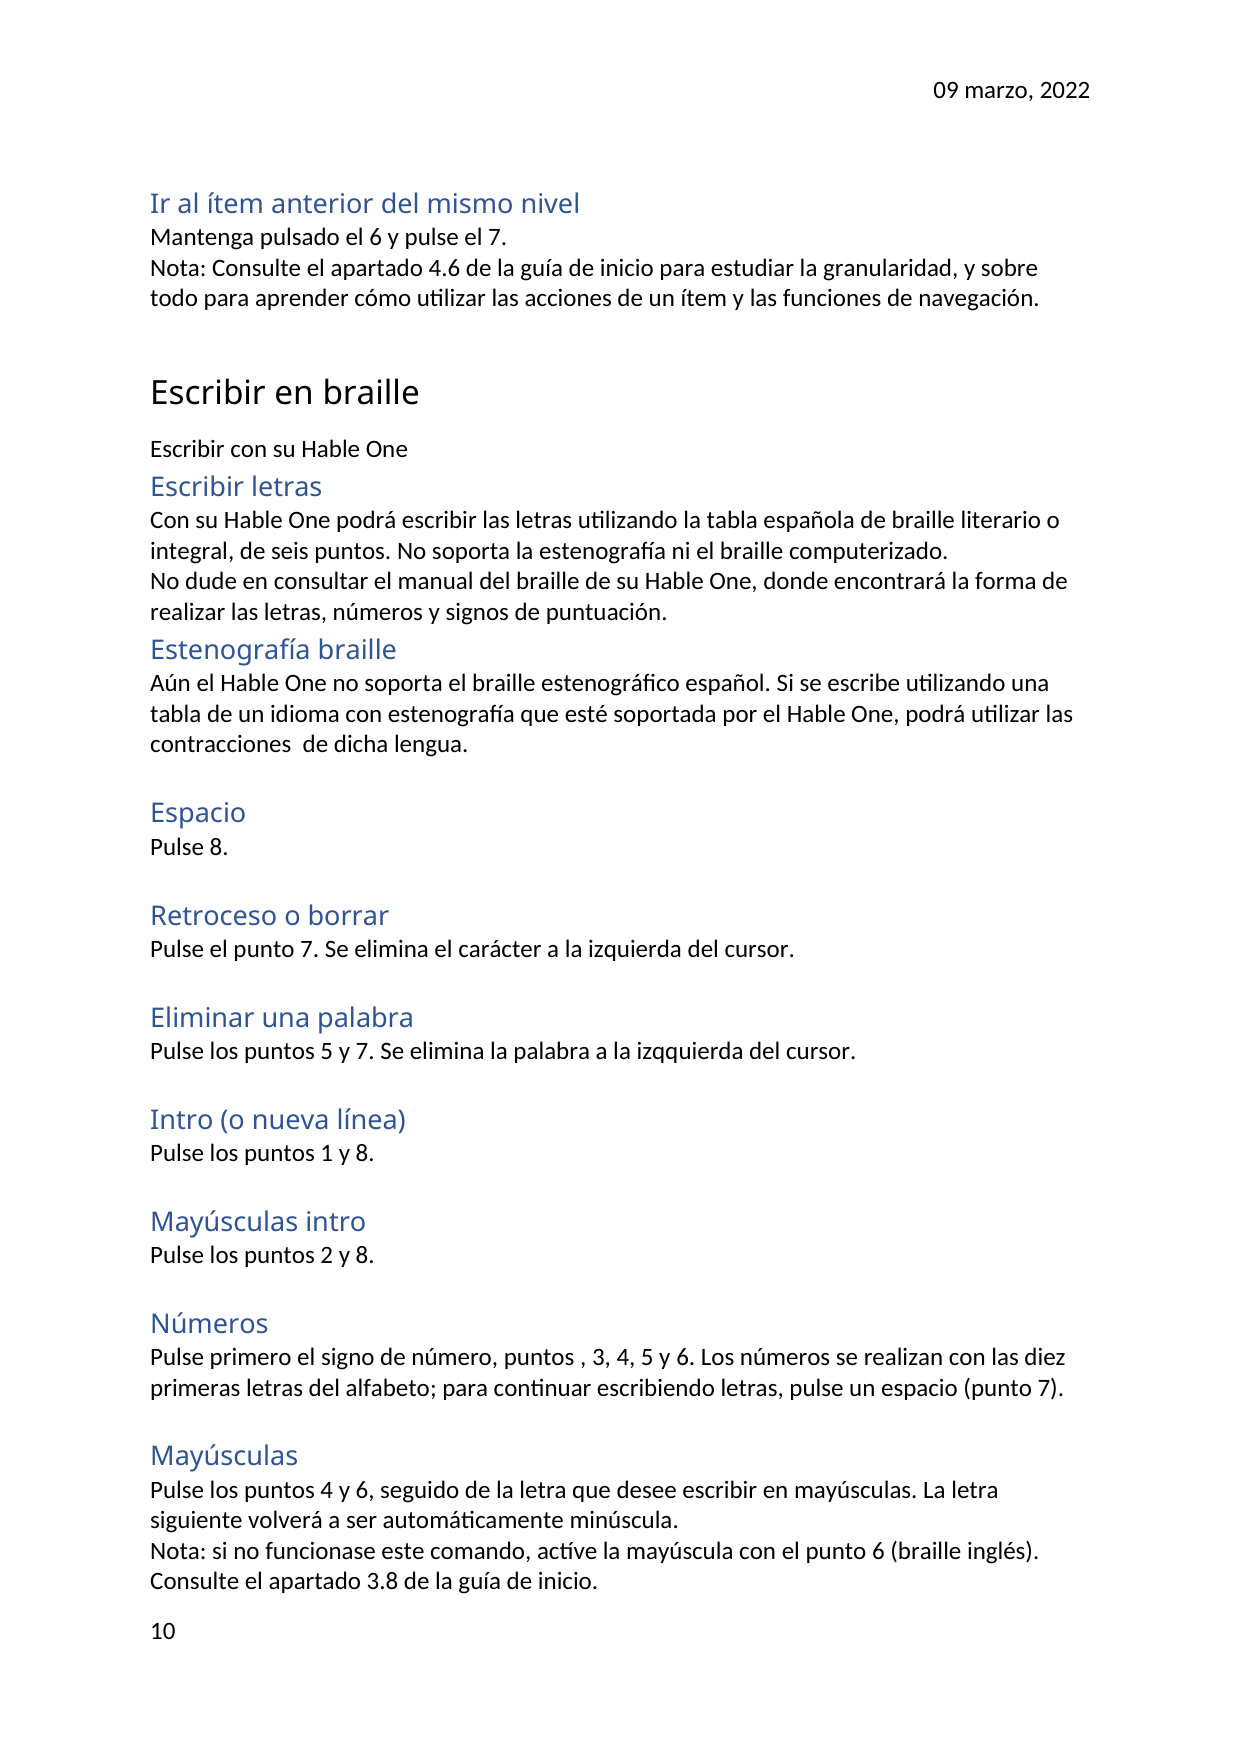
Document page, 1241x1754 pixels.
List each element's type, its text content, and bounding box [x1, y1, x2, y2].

text Nota: si no funcionase este comando, actíve la mayúscula con el punto 6 (braille inglés). Consulte el apartado 3.8 de la guía de inicio. [150, 1535, 1090, 1596]
text Aún el Hable One no soporta el braille estenográfico español. Si se escribe utilizando una tabla de un idioma con estenografía que esté soportada por el Hable One, podrá utilizar las contracciones de dicha lengua. [150, 668, 1090, 759]
text Pulse los puntos 1 y 8. [150, 1137, 1090, 1167]
text Pulse los puntos 5 y 7. Se elimina la palabra a la izqquierda del cursor. [150, 1035, 1090, 1065]
text Pulse 8. [150, 831, 1090, 861]
text Pulse los puntos 2 y 8. [150, 1239, 1090, 1269]
text No dude en consultar el manual del braille de su Hable One, donde encontrará la forma de realizar las letras, números y signos de puntuación. [150, 566, 1090, 627]
text Con su Hable One podrá escribir las letras utilizando la tabla española de braille literario o integral, de seis puntos. No soporta la estenografía ni el braille computerizado. [150, 504, 1090, 566]
text Pulse el punto 7. Se elimina el carácter a la izquierda del cursor. [150, 933, 1090, 963]
subtitle Espacio [150, 794, 1090, 831]
text Pulse primero el signo de número, puntos , 3, 4, 5 y 6. Los números se realizan con las diez primeras letras del alfabeto; para continuar escribiendo letras, pulse un espacio (punto 7). [150, 1341, 1090, 1402]
subtitle Mayúsculas intro [150, 1202, 1090, 1239]
subtitle Intro (o nueva línea) [150, 1100, 1090, 1137]
subtitle Escribir en braille [150, 369, 1090, 414]
subtitle Mayúsculas [150, 1437, 1090, 1474]
text Mantenga pulsado el 6 y pulse el 7. [150, 222, 1090, 252]
subtitle Escribir letras [150, 468, 1090, 504]
text Nota: Consulte el apartado 4.6 de la guía de inicio para estudiar la granularidad, y sobre todo para aprender cómo utilizar las acciones de un ítem y las funciones de navegación. [150, 252, 1090, 313]
text Escribir con su Hable One [150, 433, 1090, 463]
subtitle Estenografía braille [150, 631, 1090, 668]
subtitle Ir al ítem anterior del mismo nivel [150, 185, 1090, 222]
subtitle Números [150, 1304, 1090, 1341]
subtitle Retroceso o borrar [150, 896, 1090, 933]
text Pulse los puntos 4 y 6, seguido de la letra que desee escribir en mayúsculas. La letra siguiente volverá a ser automáticamente minúscula. [150, 1474, 1090, 1535]
subtitle Eliminar una palabra [150, 998, 1090, 1035]
